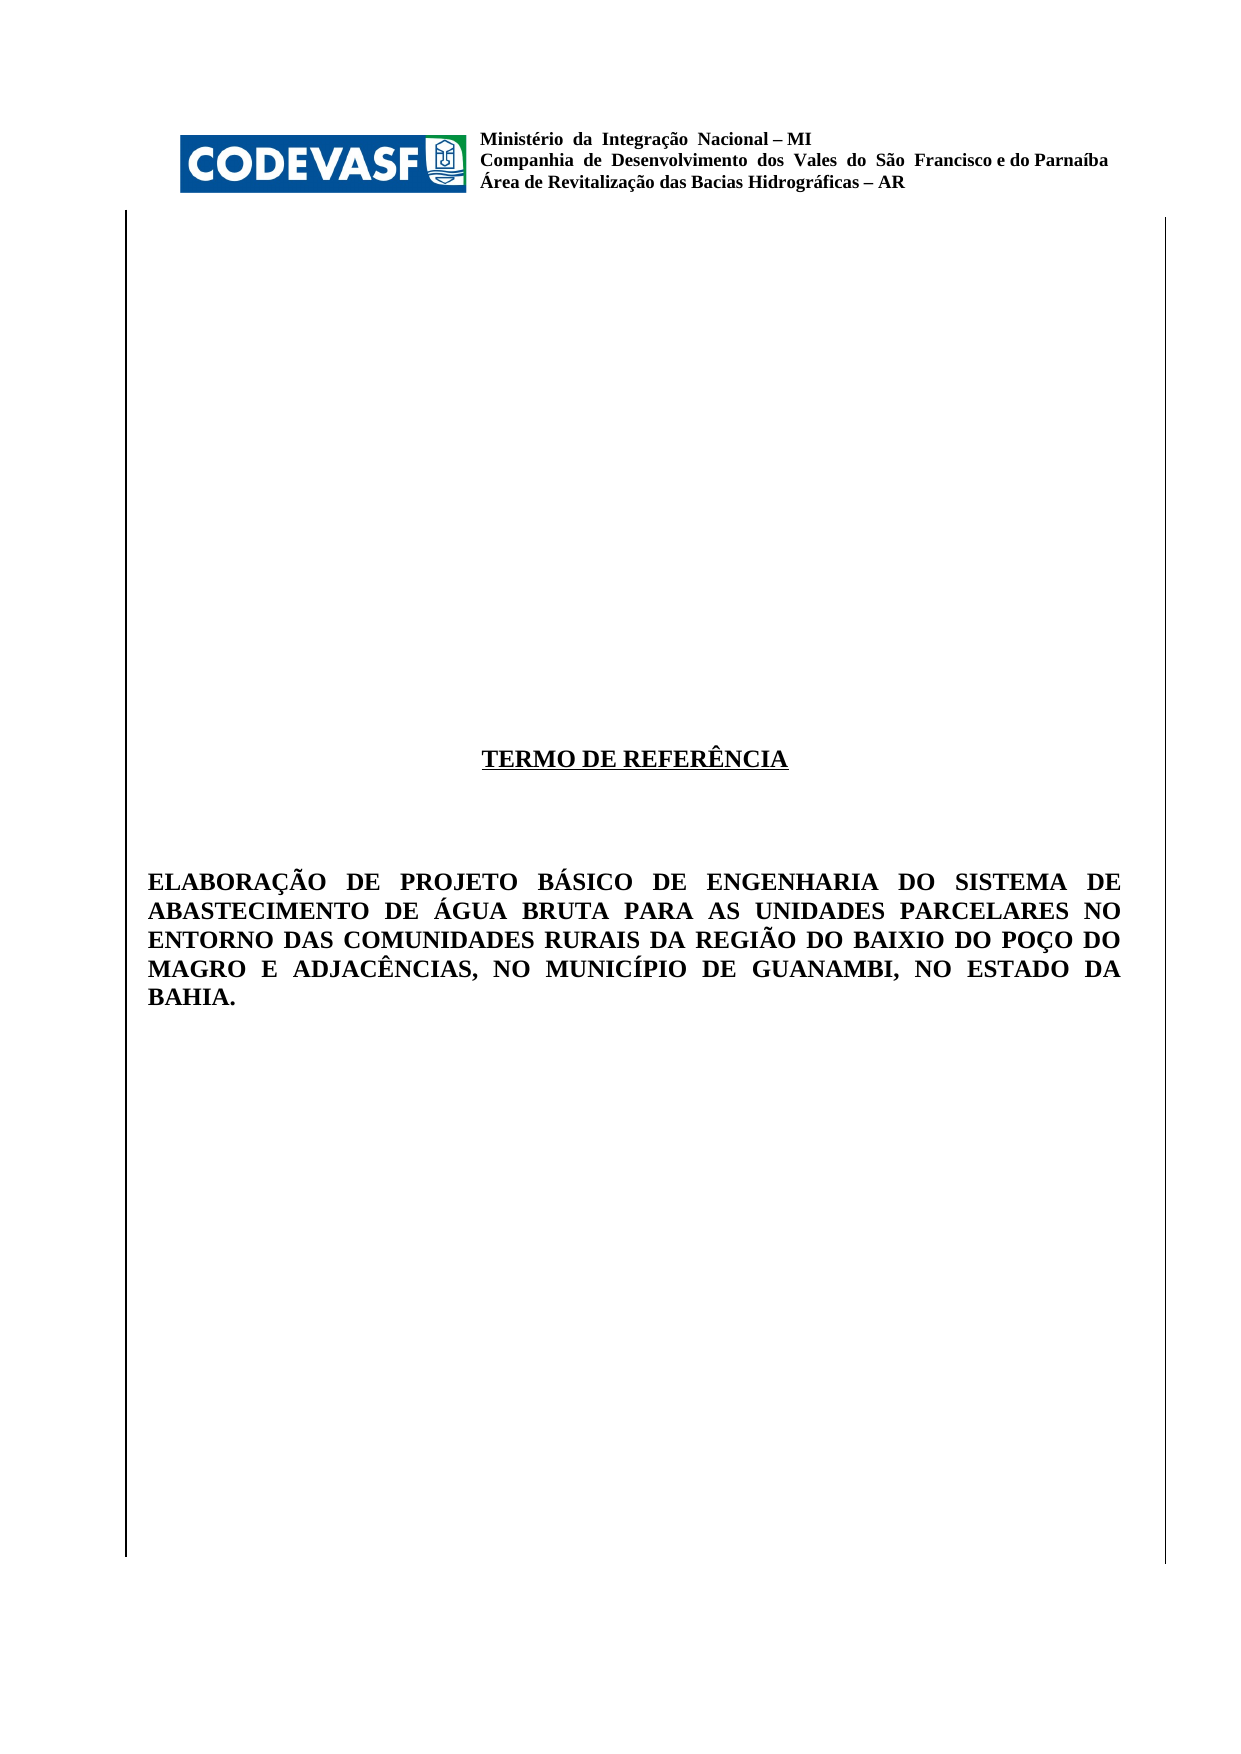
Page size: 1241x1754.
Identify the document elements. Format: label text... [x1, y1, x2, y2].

text ELABORAÇÃO DE PROJETO BÁSICO DE ENGENHARIA DO SISTEMA DE ABASTECIMENTO DE ÁGUA BRUTA PARA AS UNIDADES PARCELARES NO ENTORNO DAS COMUNIDADES RURAIS DA REGIÃO DO BAIXIO DO POÇO DO MAGRO E ADJACÊNCIAS, NO MUNICÍPIO DE GUANAMBI, NO ESTADO DA BAHIA. [148, 867, 1122, 1011]
picture [180, 135, 467, 193]
text TERMO DE REFERÊNCIA [148, 744, 1122, 772]
